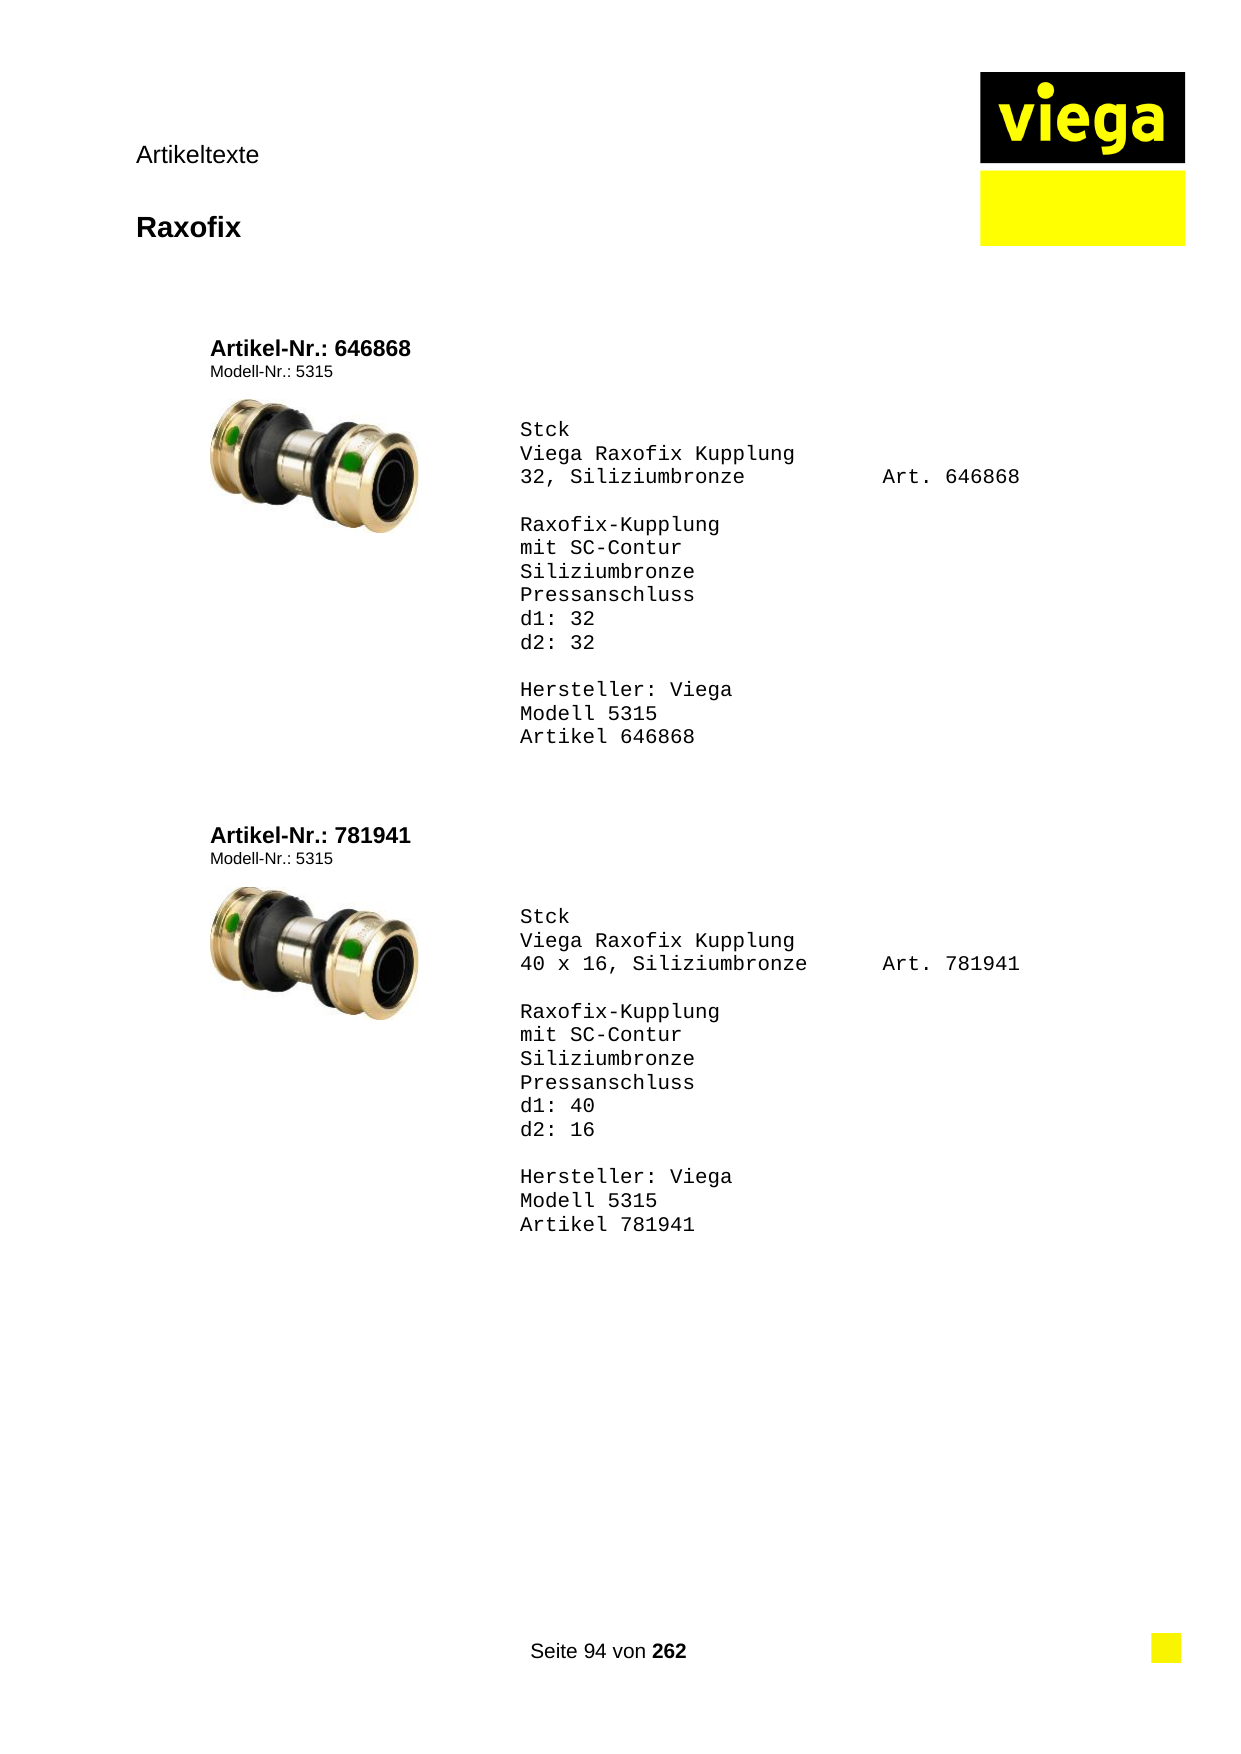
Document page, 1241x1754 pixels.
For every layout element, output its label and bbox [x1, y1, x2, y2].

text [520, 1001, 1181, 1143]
picture [980, 72, 1186, 246]
picture [210, 399, 419, 533]
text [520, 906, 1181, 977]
picture [210, 887, 419, 1020]
picture [1151, 1633, 1182, 1663]
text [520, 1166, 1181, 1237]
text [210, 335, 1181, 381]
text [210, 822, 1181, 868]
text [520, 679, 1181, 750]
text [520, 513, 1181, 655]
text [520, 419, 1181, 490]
